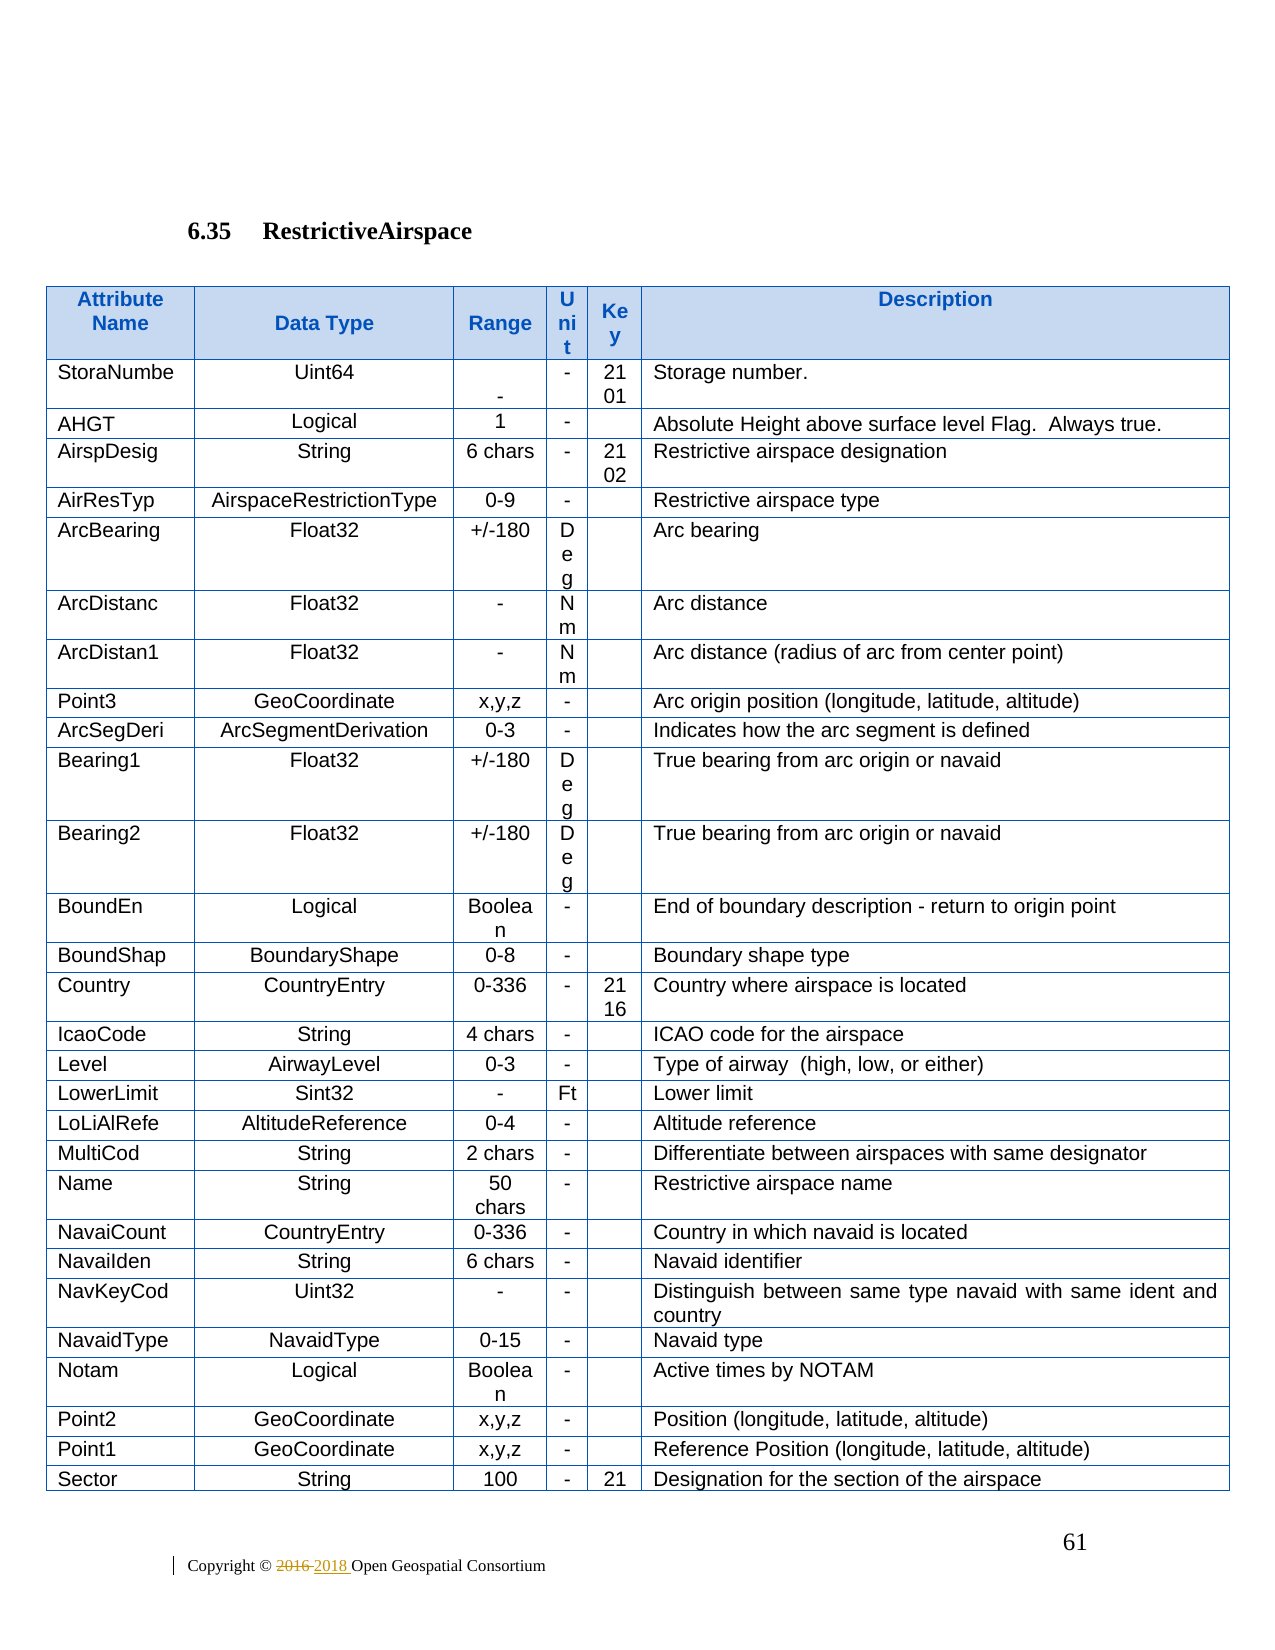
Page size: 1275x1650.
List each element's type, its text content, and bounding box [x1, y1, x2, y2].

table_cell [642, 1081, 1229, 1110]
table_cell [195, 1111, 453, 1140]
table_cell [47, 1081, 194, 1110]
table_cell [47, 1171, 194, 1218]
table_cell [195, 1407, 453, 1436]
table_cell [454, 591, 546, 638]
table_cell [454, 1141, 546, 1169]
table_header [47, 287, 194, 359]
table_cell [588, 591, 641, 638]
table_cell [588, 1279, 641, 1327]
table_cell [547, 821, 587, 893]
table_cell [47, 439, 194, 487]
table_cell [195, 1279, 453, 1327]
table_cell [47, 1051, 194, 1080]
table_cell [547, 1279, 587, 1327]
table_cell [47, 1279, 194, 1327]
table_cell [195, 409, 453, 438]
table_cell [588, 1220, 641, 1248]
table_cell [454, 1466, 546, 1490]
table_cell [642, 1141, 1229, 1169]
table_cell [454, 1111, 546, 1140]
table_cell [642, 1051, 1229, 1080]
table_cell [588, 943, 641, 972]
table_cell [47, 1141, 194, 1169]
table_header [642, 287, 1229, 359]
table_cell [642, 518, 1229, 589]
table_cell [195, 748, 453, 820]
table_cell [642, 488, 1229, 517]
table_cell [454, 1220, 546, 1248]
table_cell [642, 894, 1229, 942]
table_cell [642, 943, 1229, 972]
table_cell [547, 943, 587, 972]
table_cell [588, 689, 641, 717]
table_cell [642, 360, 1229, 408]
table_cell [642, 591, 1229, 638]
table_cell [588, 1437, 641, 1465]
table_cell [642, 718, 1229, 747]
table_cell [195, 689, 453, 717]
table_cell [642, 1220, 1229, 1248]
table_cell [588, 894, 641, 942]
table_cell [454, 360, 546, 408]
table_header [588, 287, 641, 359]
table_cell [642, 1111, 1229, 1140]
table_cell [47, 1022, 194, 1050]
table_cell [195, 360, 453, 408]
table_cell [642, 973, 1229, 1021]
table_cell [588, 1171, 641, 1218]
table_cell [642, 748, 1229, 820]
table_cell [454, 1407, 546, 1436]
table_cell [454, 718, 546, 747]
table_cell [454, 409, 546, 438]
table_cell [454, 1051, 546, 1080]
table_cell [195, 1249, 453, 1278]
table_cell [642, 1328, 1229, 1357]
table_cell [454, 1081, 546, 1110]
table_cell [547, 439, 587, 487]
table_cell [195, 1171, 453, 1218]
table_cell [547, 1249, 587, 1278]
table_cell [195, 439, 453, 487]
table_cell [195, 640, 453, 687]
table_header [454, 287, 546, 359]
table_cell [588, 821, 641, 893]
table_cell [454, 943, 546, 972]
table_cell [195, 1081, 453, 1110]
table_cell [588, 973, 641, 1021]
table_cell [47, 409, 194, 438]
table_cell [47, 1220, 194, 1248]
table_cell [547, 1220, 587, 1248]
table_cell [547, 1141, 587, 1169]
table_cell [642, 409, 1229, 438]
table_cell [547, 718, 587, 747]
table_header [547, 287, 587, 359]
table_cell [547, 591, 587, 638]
subtitle RestrictiveAirspace [187, 216, 1087, 245]
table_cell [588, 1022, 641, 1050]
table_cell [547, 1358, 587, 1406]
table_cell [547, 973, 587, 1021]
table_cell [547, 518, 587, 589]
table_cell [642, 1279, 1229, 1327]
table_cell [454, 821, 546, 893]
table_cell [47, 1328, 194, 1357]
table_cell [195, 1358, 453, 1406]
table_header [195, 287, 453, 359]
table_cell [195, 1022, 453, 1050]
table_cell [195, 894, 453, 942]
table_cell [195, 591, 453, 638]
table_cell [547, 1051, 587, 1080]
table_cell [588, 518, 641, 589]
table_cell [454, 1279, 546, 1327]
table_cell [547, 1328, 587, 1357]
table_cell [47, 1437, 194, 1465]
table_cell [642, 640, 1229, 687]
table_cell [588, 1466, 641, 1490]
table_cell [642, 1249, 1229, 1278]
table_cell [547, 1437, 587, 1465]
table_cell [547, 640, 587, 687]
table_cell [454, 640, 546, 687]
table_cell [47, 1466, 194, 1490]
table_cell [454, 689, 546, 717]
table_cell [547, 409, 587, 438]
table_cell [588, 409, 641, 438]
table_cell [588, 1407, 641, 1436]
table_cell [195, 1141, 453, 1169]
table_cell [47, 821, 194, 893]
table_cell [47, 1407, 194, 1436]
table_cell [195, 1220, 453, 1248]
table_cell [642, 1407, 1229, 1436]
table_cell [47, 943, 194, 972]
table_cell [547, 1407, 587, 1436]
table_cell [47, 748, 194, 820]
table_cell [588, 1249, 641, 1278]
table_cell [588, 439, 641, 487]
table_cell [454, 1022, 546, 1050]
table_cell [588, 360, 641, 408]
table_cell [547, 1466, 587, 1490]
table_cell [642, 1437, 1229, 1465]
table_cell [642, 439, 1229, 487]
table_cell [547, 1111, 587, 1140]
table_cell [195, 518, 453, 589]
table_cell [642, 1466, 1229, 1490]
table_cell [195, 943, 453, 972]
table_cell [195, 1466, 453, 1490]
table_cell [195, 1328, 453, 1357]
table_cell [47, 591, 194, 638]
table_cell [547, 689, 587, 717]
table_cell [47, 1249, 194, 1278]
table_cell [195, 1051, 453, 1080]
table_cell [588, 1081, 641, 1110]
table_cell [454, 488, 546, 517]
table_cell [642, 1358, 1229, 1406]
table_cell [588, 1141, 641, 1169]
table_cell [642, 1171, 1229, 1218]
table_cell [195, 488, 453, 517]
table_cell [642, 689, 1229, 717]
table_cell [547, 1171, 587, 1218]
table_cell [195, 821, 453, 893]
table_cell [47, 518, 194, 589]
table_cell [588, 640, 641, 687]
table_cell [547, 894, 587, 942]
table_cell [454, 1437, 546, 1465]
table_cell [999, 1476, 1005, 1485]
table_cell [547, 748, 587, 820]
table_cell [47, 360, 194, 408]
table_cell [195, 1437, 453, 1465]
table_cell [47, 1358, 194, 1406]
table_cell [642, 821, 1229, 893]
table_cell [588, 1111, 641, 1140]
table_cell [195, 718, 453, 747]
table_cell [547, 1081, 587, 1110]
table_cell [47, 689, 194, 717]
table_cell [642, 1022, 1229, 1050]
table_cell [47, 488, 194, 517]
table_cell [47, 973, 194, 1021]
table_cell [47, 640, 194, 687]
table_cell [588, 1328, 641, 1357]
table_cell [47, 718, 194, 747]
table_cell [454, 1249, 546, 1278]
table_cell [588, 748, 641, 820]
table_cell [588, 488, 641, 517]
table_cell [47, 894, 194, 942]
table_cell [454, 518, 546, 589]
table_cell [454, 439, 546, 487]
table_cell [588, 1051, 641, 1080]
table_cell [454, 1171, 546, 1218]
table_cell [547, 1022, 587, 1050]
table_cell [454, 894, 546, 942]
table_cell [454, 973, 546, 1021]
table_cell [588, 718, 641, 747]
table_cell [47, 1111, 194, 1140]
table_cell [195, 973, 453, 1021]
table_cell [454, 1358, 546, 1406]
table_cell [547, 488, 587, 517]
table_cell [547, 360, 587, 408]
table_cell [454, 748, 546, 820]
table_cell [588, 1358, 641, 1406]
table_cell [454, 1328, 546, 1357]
